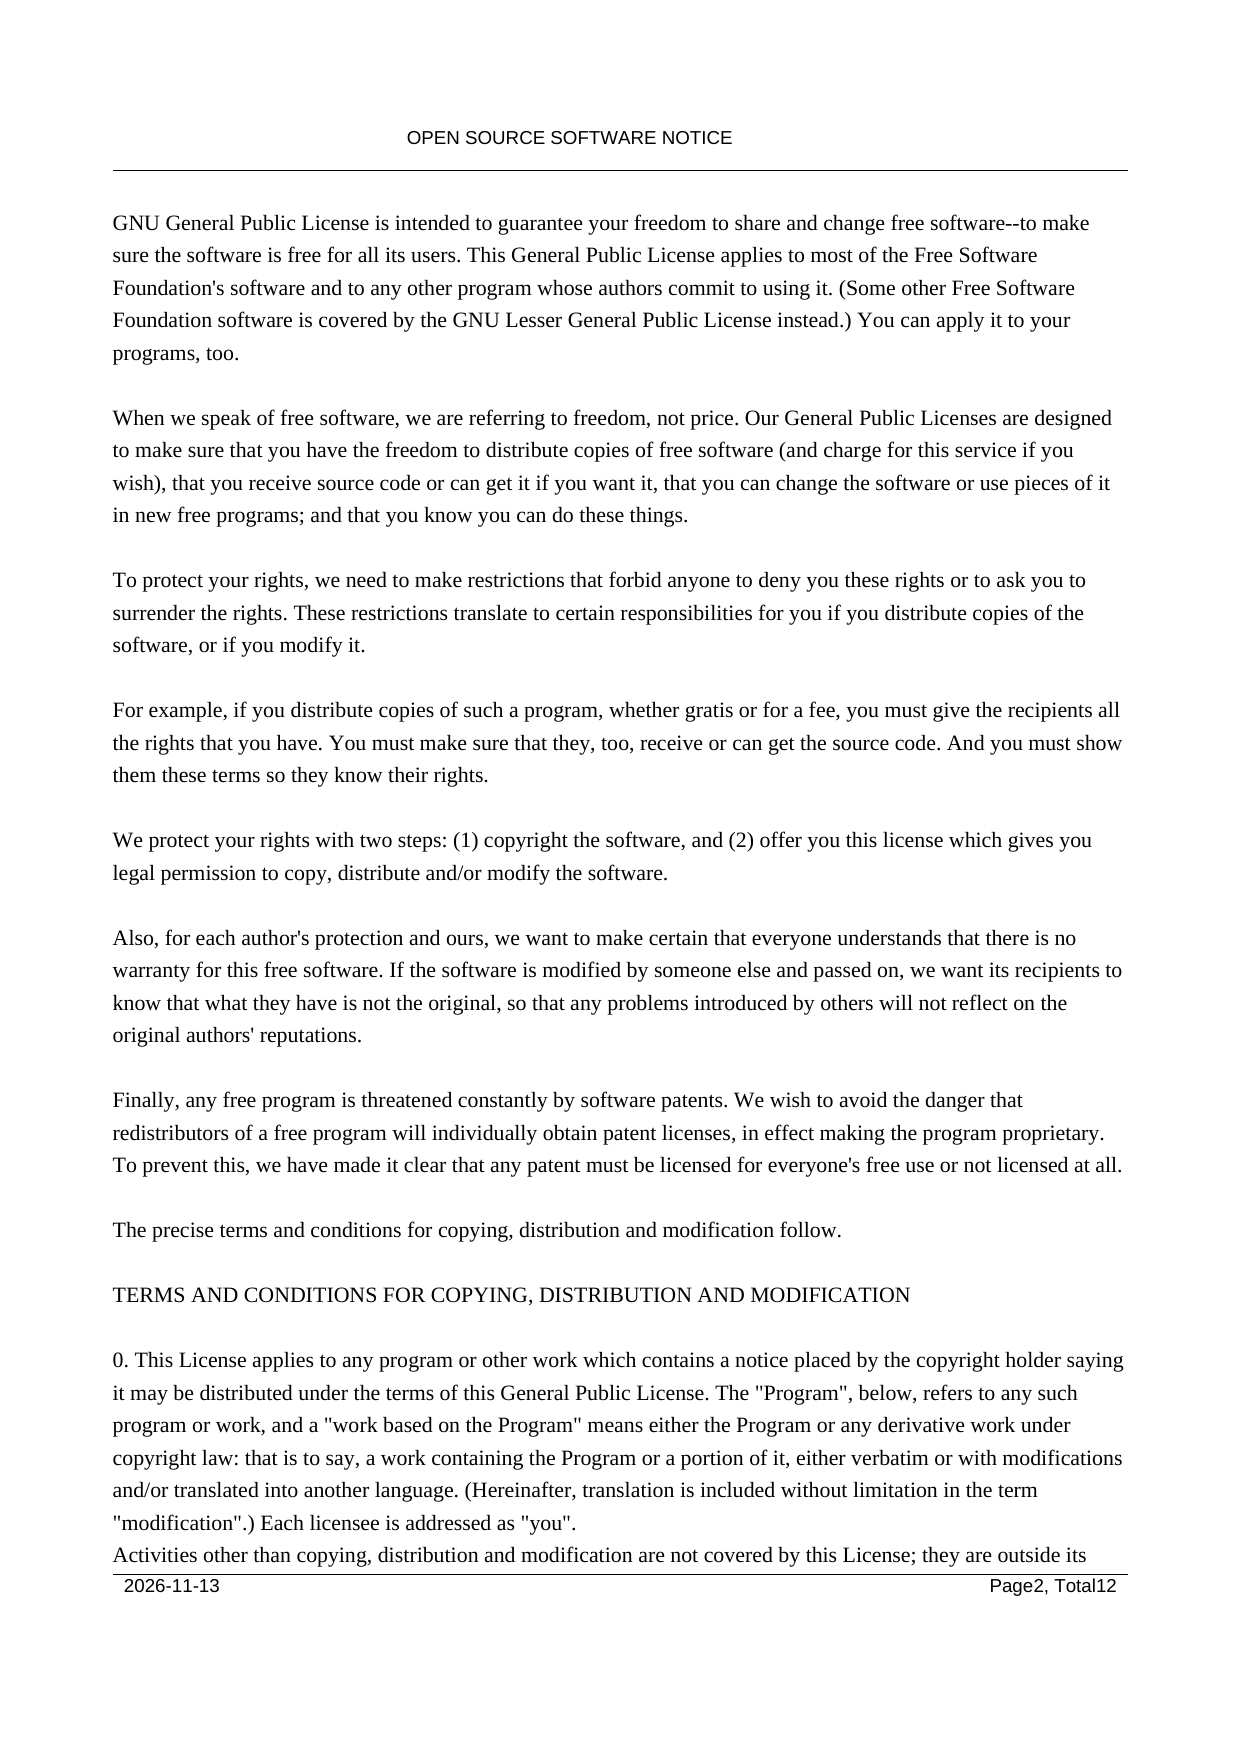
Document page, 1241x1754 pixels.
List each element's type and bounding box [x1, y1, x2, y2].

text [112, 206, 1128, 1571]
